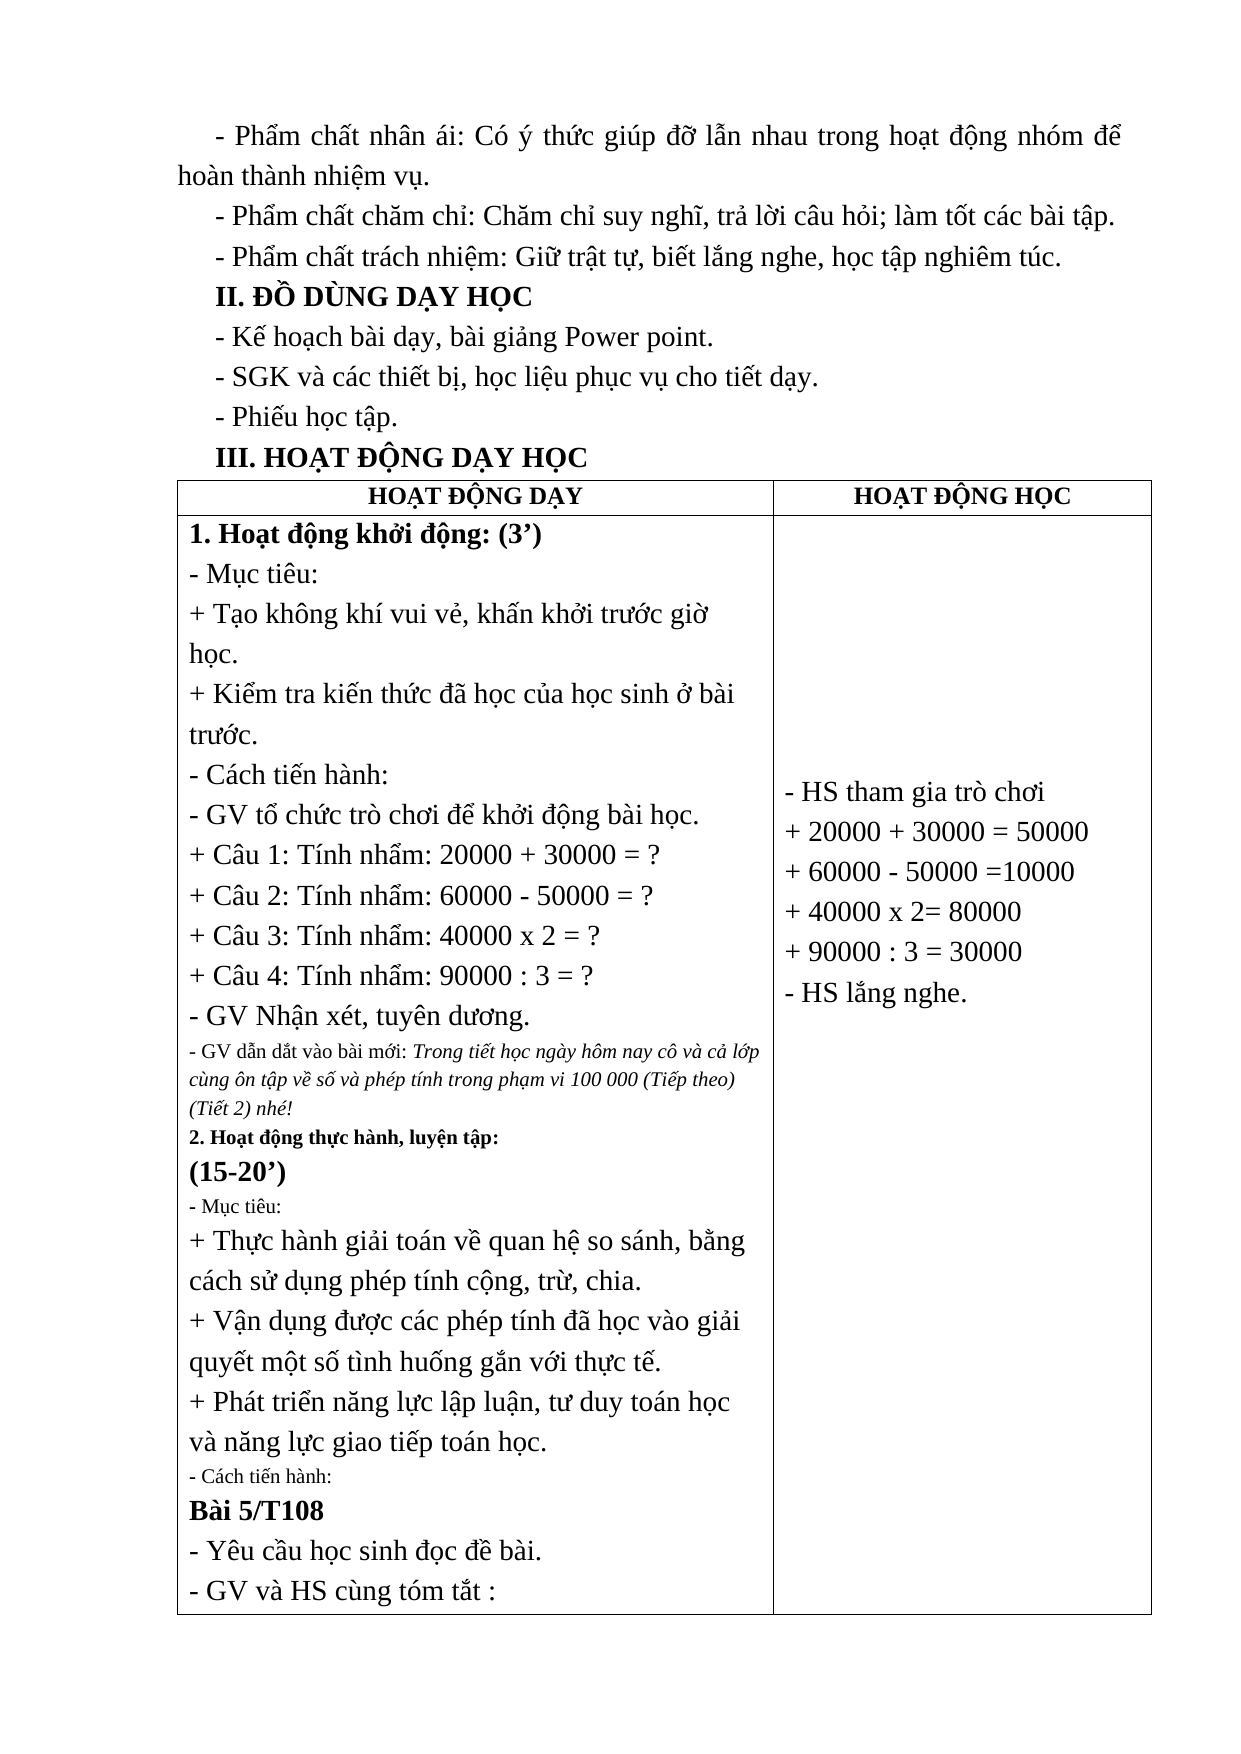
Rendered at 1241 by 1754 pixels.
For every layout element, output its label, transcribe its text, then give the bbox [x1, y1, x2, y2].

text - SGK và các thiết bị, học liệu phục vụ cho tiết dạy. [177, 359, 1122, 393]
text II. ĐỒ DÙNG DẠY HỌC [177, 279, 1122, 312]
text - Phẩm chất chăm chỉ: Chăm chỉ suy nghĩ, trả lời câu hỏi; làm tốt các bài tập. [177, 198, 1122, 232]
text - Kế hoạch bài dạy, bài giảng Power point. [177, 319, 1122, 353]
text III. HOẠT ĐỘNG DẠY HỌC [177, 440, 1122, 473]
text - Phiếu học tập. [177, 399, 1122, 433]
table_header HOẠT ĐỘNG HỌC [774, 481, 1151, 515]
text - Phẩm chất trách nhiệm: Giữ trật tự, biết lắng nghe, học tập nghiêm túc. [177, 239, 1122, 272]
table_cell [178, 516, 773, 1614]
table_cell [774, 516, 1151, 1614]
table_header HOẠT ĐỘNG DẠY [178, 481, 773, 515]
text - Phẩm chất nhân ái: Có ý thức giúp đỡ lẫn nhau trong hoạt động nhóm để hoàn thành nhiệm vụ. [177, 118, 1122, 192]
